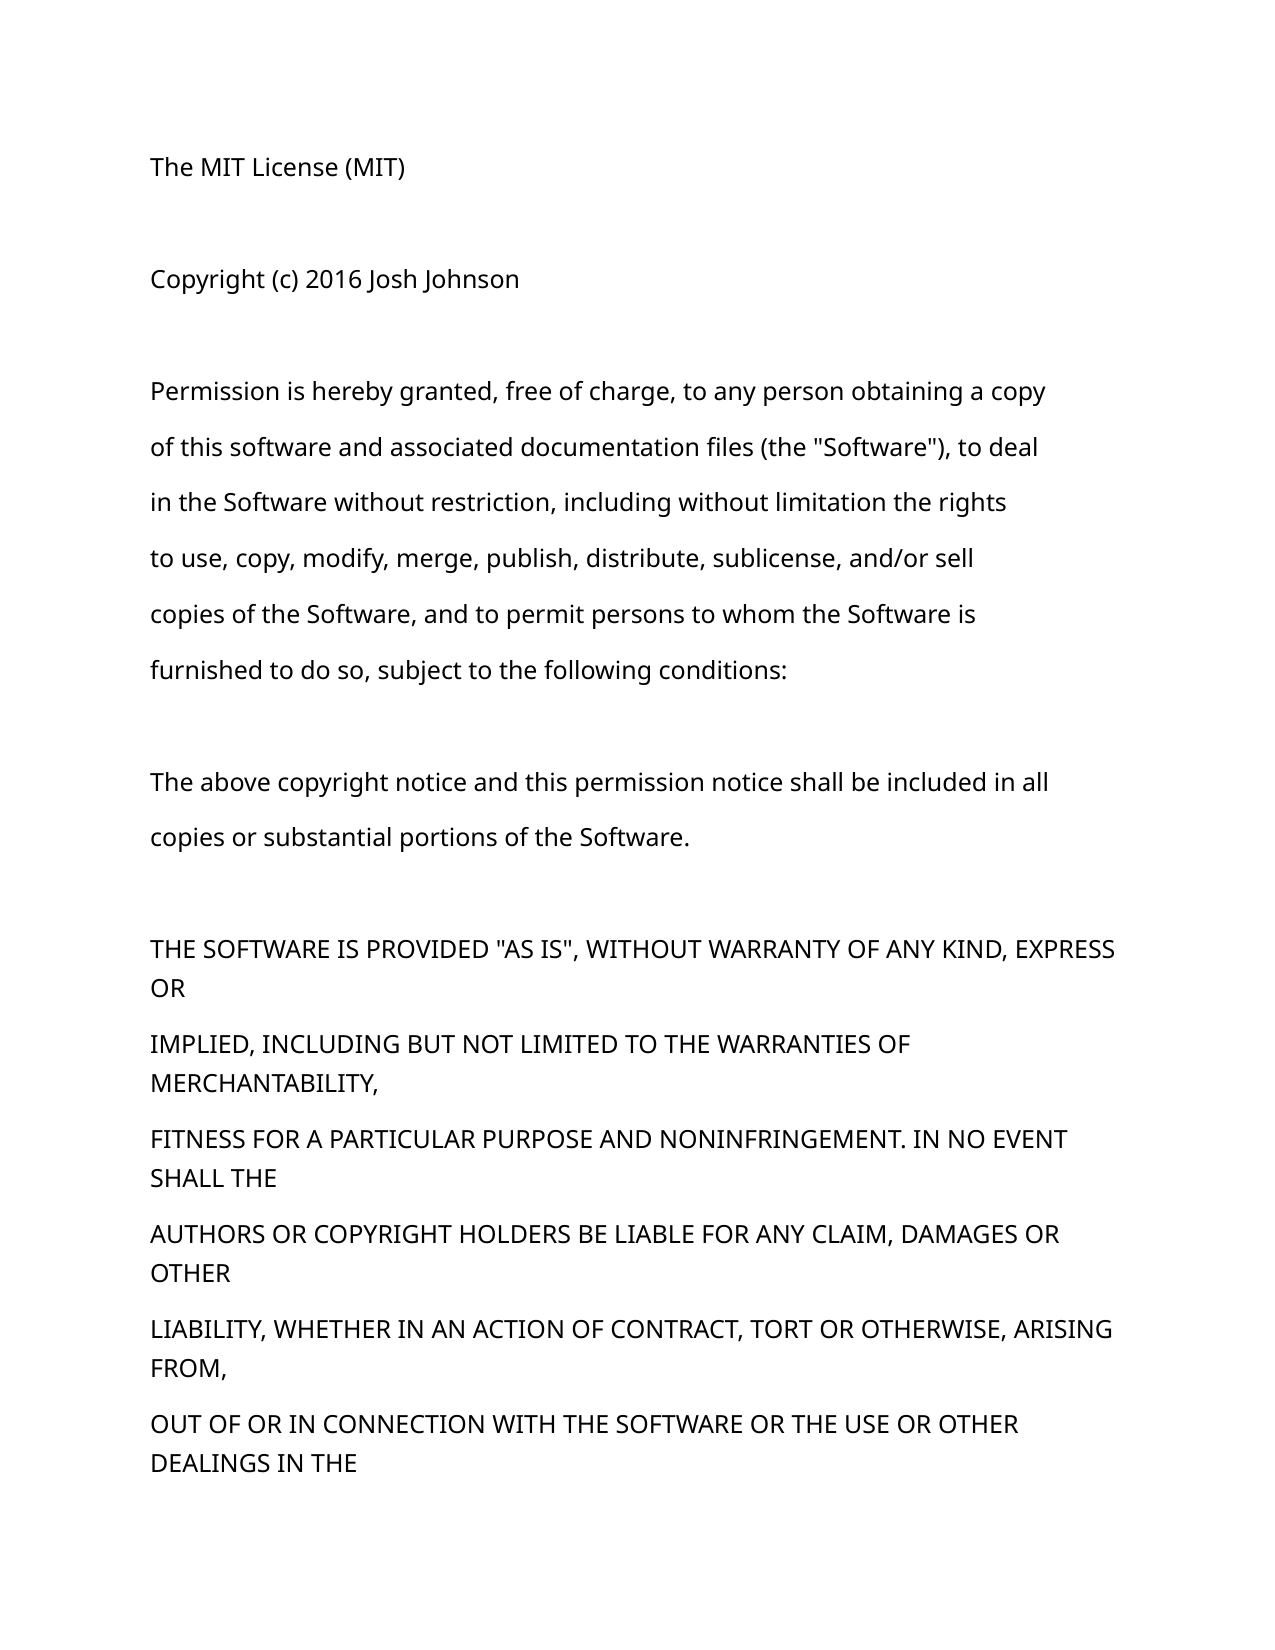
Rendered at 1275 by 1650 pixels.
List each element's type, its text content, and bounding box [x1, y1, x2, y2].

text OUT OF OR IN CONNECTION WITH THE SOFTWARE OR THE USE OR OTHER DEALINGS IN THE [150, 1407, 1125, 1480]
text of this software and associated documentation files (the "Software"), to deal [150, 429, 1125, 463]
text LIABILITY, WHETHER IN AN ACTION OF CONTRACT, TORT OR OTHERWISE, ARISING FROM, [150, 1312, 1125, 1385]
text furnished to do so, subject to the following conditions: [150, 652, 1125, 687]
text IMPLIED, INCLUDING BUT NOT LIMITED TO THE WARRANTIES OF MERCHANTABILITY, [150, 1027, 1125, 1100]
text The above copyright notice and this permission notice shall be included in all [150, 764, 1125, 798]
text in the Software without restriction, including without limitation the rights [150, 485, 1125, 519]
text Permission is hereby granted, free of charge, to any person obtaining a copy [150, 373, 1125, 407]
text The MIT License (MIT) [150, 150, 1125, 184]
text AUTHORS OR COPYRIGHT HOLDERS BE LIABLE FOR ANY CLAIM, DAMAGES OR OTHER [150, 1217, 1125, 1290]
text copies or substantial portions of the Software. [150, 820, 1125, 854]
text THE SOFTWARE IS PROVIDED "AS IS", WITHOUT WARRANTY OF ANY KIND, EXPRESS OR [150, 932, 1125, 1005]
text to use, copy, modify, merge, publish, distribute, sublicense, and/or sell [150, 541, 1125, 575]
text copies of the Software, and to permit persons to whom the Software is [150, 597, 1125, 631]
text Copyright (c) 2016 Josh Johnson [150, 262, 1125, 296]
text FITNESS FOR A PARTICULAR PURPOSE AND NONINFRINGEMENT. IN NO EVENT SHALL THE [150, 1122, 1125, 1195]
